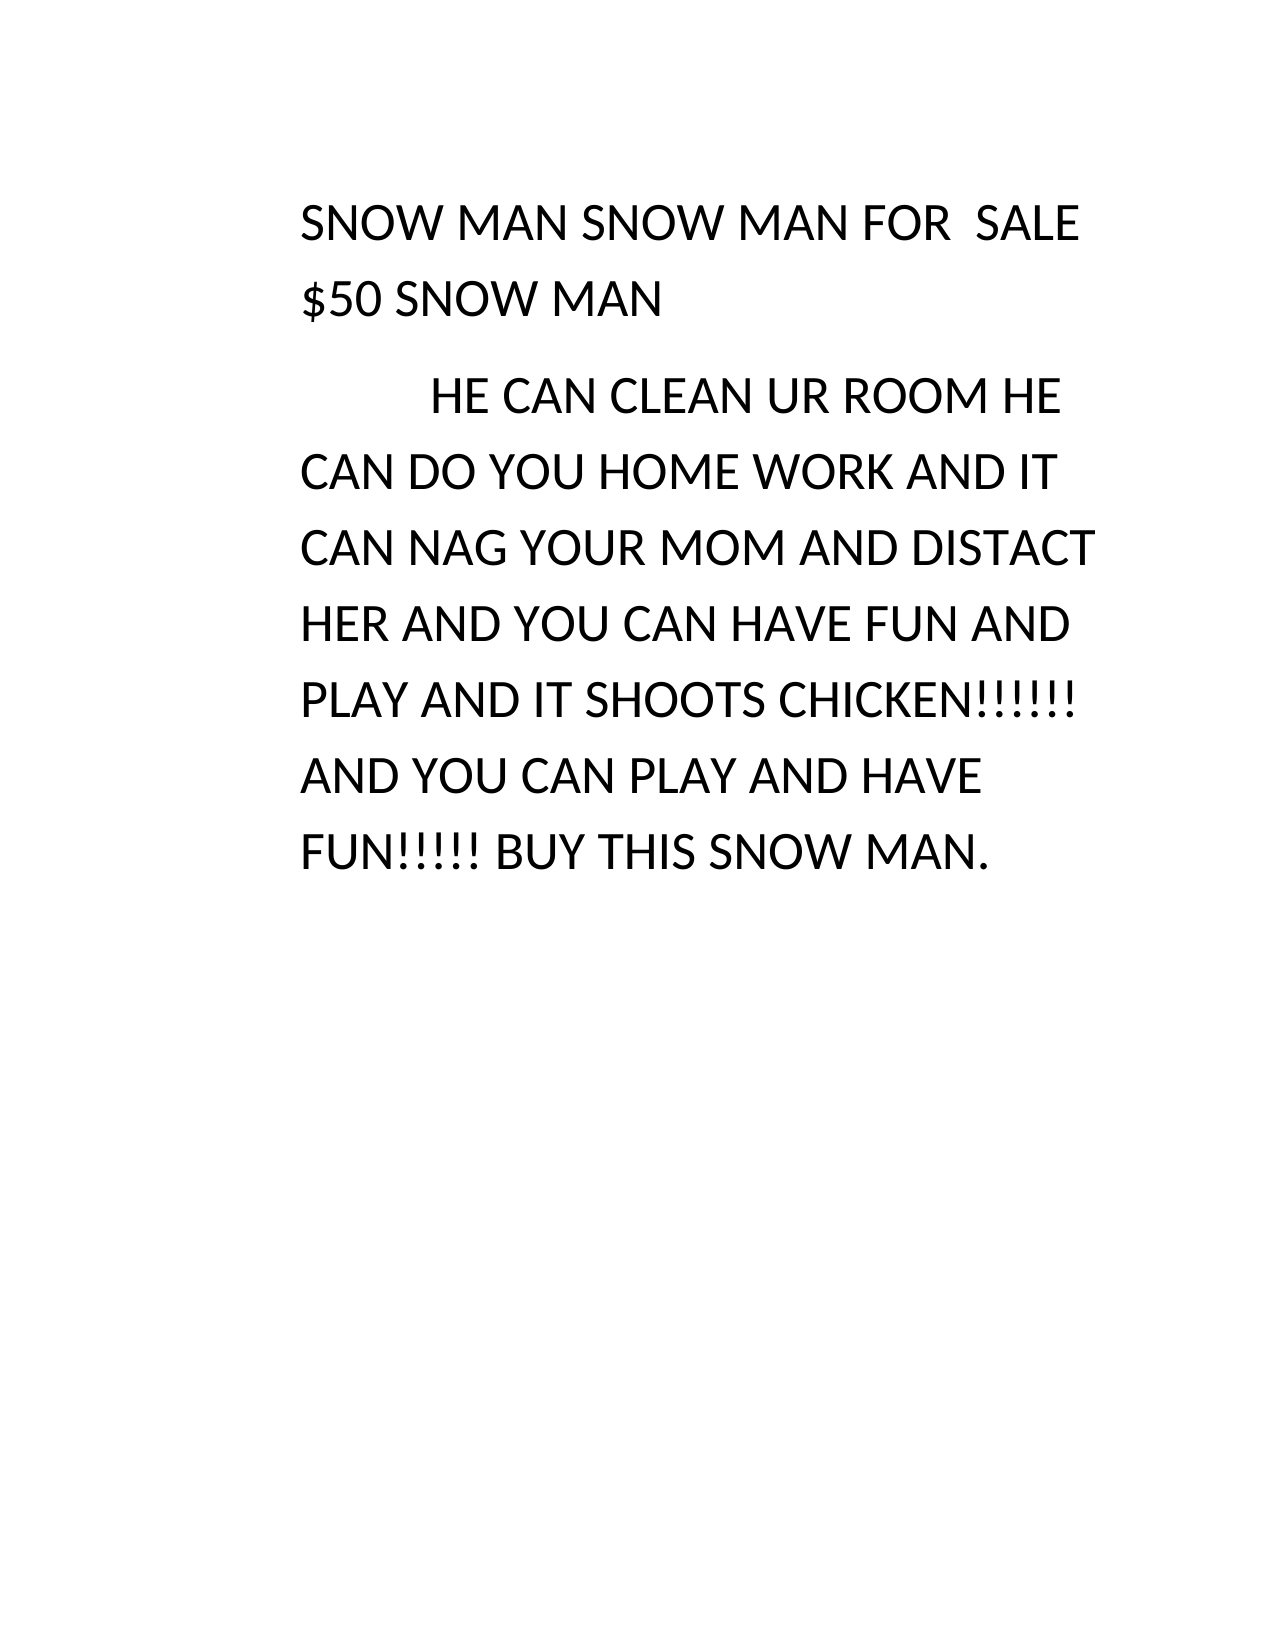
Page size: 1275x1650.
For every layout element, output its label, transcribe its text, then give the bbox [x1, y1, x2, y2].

text HE CAN CLEAN UR ROOM HE CAN DO YOU HOME WORK AND IT CAN NAG YOUR MOM AND DISTACT HER AND YOU CAN HAVE FUN AND PLAY AND IT SHOOTS CHICKEN!!!!!! AND YOU CAN PLAY AND HAVE FUN!!!!! BUY THIS SNOW MAN. [300, 361, 1125, 959]
text SNOW MAN SNOW MAN FOR SALE $50 SNOW MAN [300, 150, 1125, 330]
